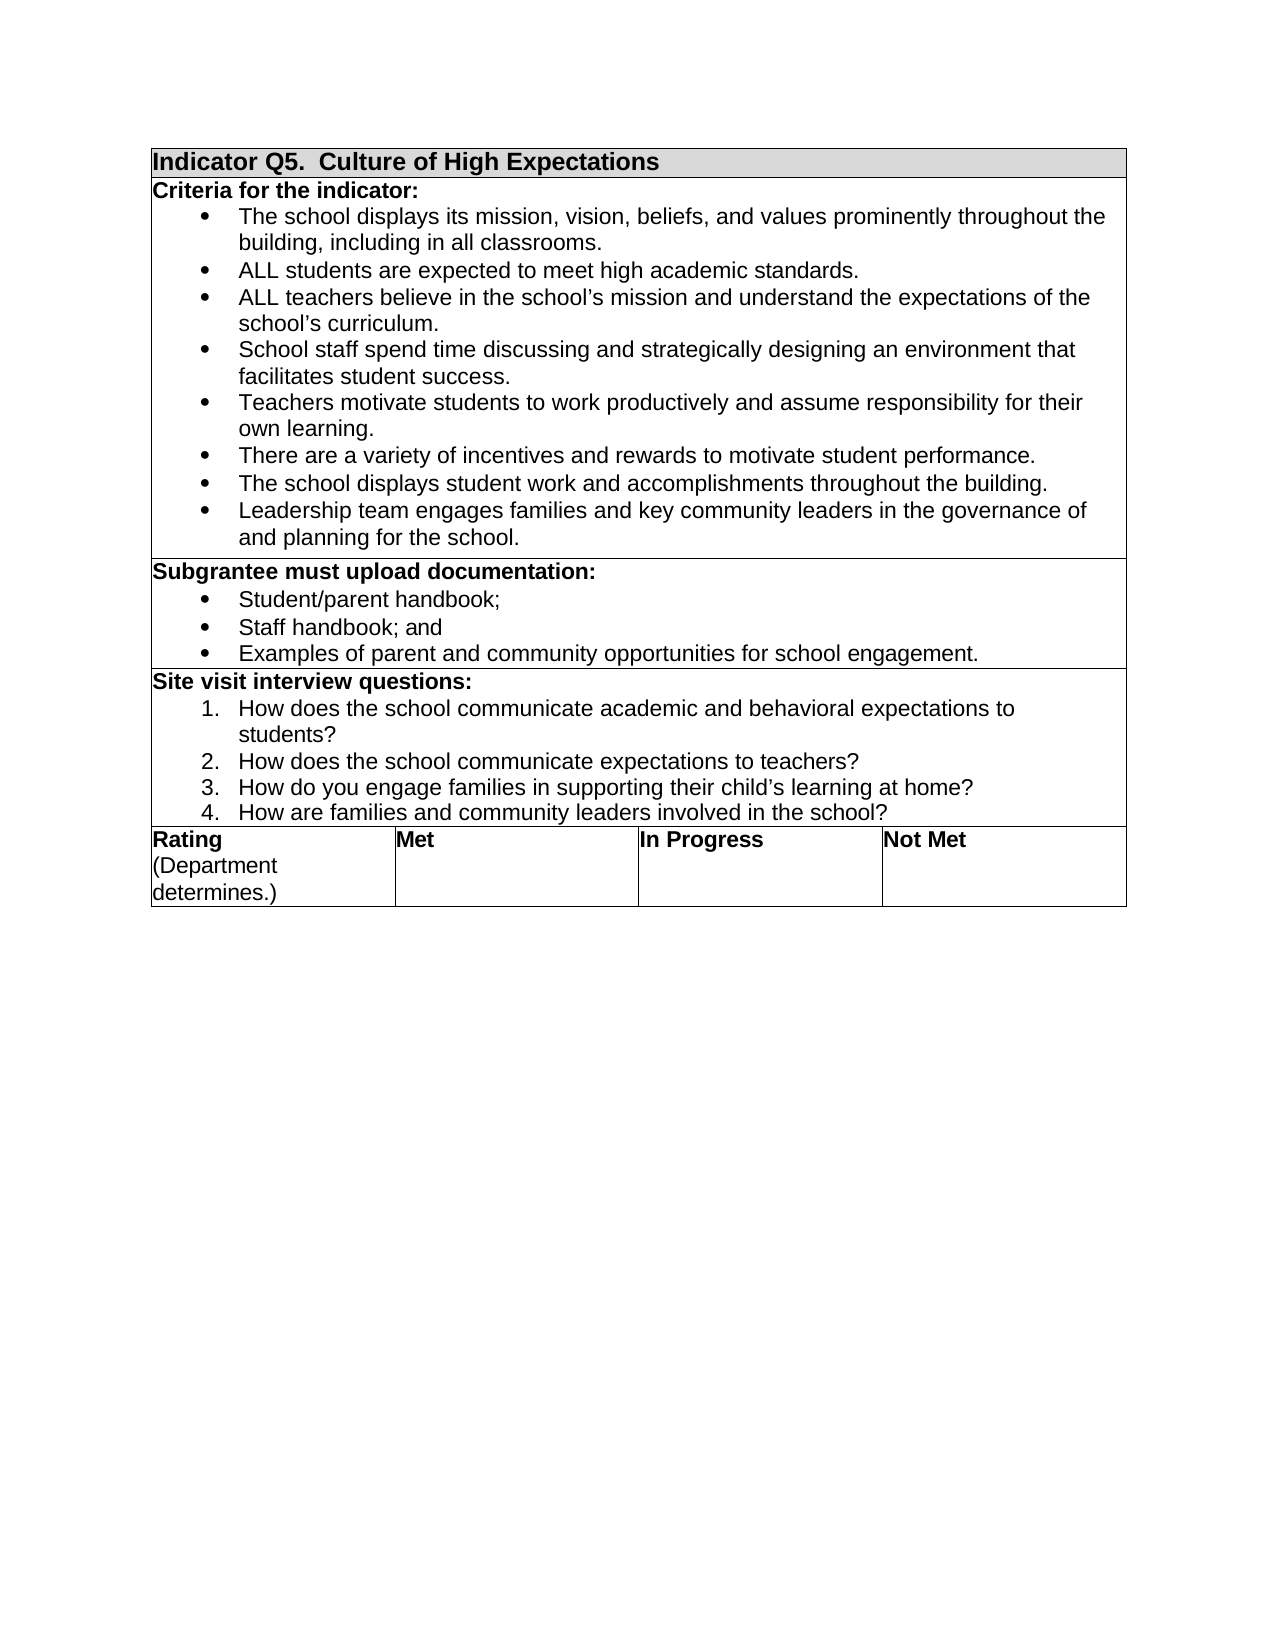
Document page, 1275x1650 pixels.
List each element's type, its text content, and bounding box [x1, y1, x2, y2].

table_cell Not Met [883, 827, 1126, 906]
table_cell Subgrantee must upload documentation: Student/parent handbook; Staff handbook; and Examples of parent and community opportunities for school engagement. [152, 559, 1126, 668]
table_cell Site visit interview questions: How does the school communicate academic and behavioral expectations to students? How does the school communicate expectations to teachers? How do you engage families in supporting their child’s learning at home? How are families and community leaders involved in the school? [152, 669, 1126, 826]
table_cell Rating (Department determines.) [152, 827, 395, 906]
table_header Indicator Q5. Culture of High Expectations [152, 149, 1126, 177]
table_cell Met [396, 827, 638, 906]
table_cell Criteria for the indicator: The school displays its mission, vision, beliefs, and values prominently throughout the building, including in all classrooms. ALL students are expected to meet high academic standards. ALL teachers believe in the school’s mission and understand the expectations of the school’s curriculum. School staff spend time discussing and strategically designing an environment that facilitates student success. Teachers motivate students to work productively and assume responsibility for their own learning. There are a variety of incentives and rewards to motivate student performance. The school displays student work and accomplishments throughout the building. Leadership team engages families and key community leaders in the governance of and planning for the school. [152, 178, 1126, 558]
table_cell In Progress [639, 827, 882, 906]
